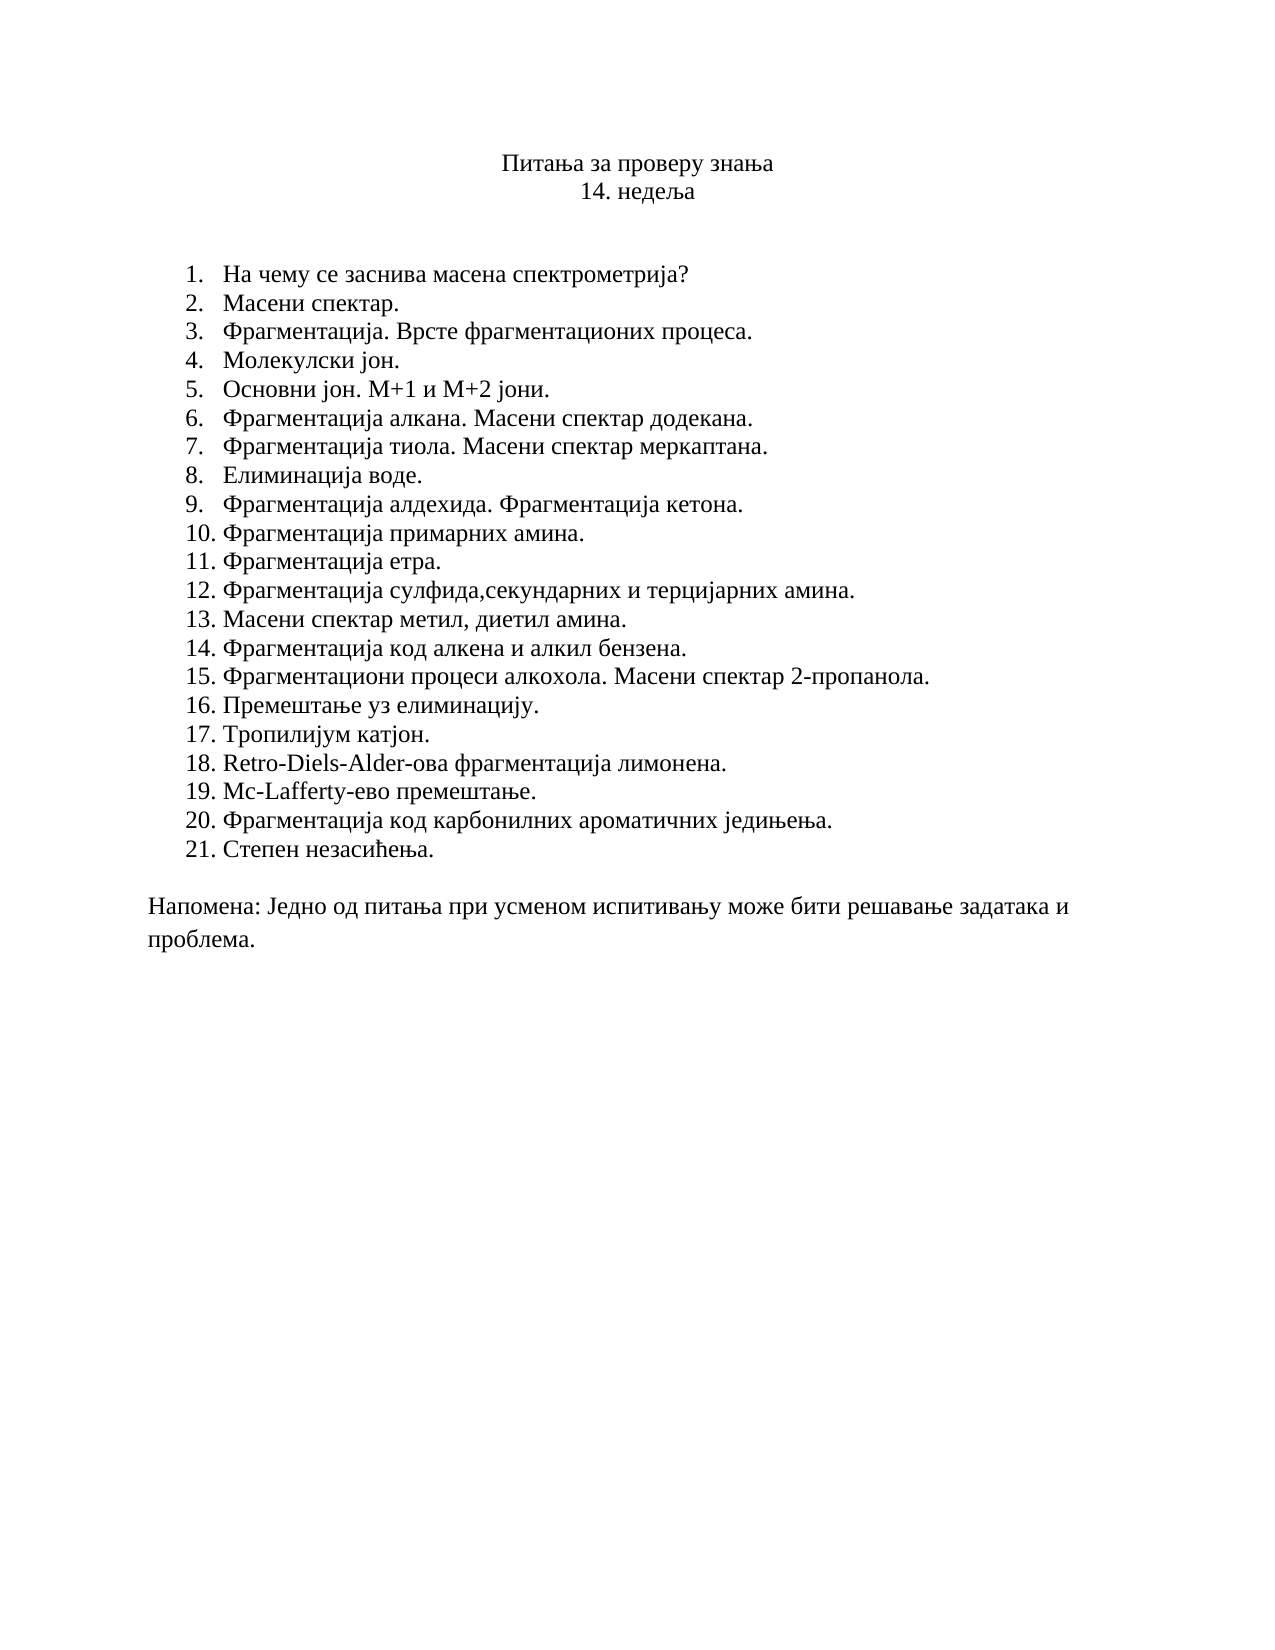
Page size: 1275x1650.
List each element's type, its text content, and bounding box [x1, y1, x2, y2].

list Фрагментација алдехида. Фрагментација кетона. [185, 489, 1127, 518]
list Фрагментација код алкена и алкил бензена. [185, 633, 1127, 661]
list Основни јон. М+1 и М+2 јони. [185, 374, 1127, 403]
list Премештање уз елиминацију. [185, 690, 1127, 719]
list Фрагментација сулфида,секундарних и терцијарних амина. [185, 575, 1127, 604]
list Фрагментација алкана. Масени спектар додекана. [185, 403, 1127, 431]
list Тропилијум катјон. [185, 719, 1127, 748]
list Фрагментација код карбонилних ароматичних једињења. [185, 805, 1127, 834]
text 14. недеља [148, 176, 1127, 205]
list Молекулски јон. [185, 345, 1127, 374]
list Фрагментација. Врсте фрагментационих процеса. [185, 316, 1127, 345]
text Напомена: Једно од питања при усменом испитивању може бити решавање задатака и проблема. [148, 891, 1127, 953]
list Степен незасићења. [185, 834, 1127, 863]
list Фрагментација тиола. Масени спектар меркаптана. [185, 431, 1127, 460]
list Mc-Lafferty-ево премештање. [185, 776, 1127, 805]
list Елиминација воде. [185, 460, 1127, 489]
list Фрагментација етра. [185, 546, 1127, 575]
list Масени спектар метил, диетил амина. [185, 604, 1127, 633]
list Фрагментација примарних амина. [185, 518, 1127, 546]
list На чему се заснива масена спектрометрија? [185, 259, 1127, 288]
text Питања за проверу знања [148, 148, 1127, 176]
list Фрагментациони процеси алкохола. Масени спектар 2-пропанола. [185, 661, 1127, 690]
list Retro-Diels-Alder-ова фрагментација лимонена. [185, 748, 1127, 776]
list Масени спектар. [185, 288, 1127, 316]
